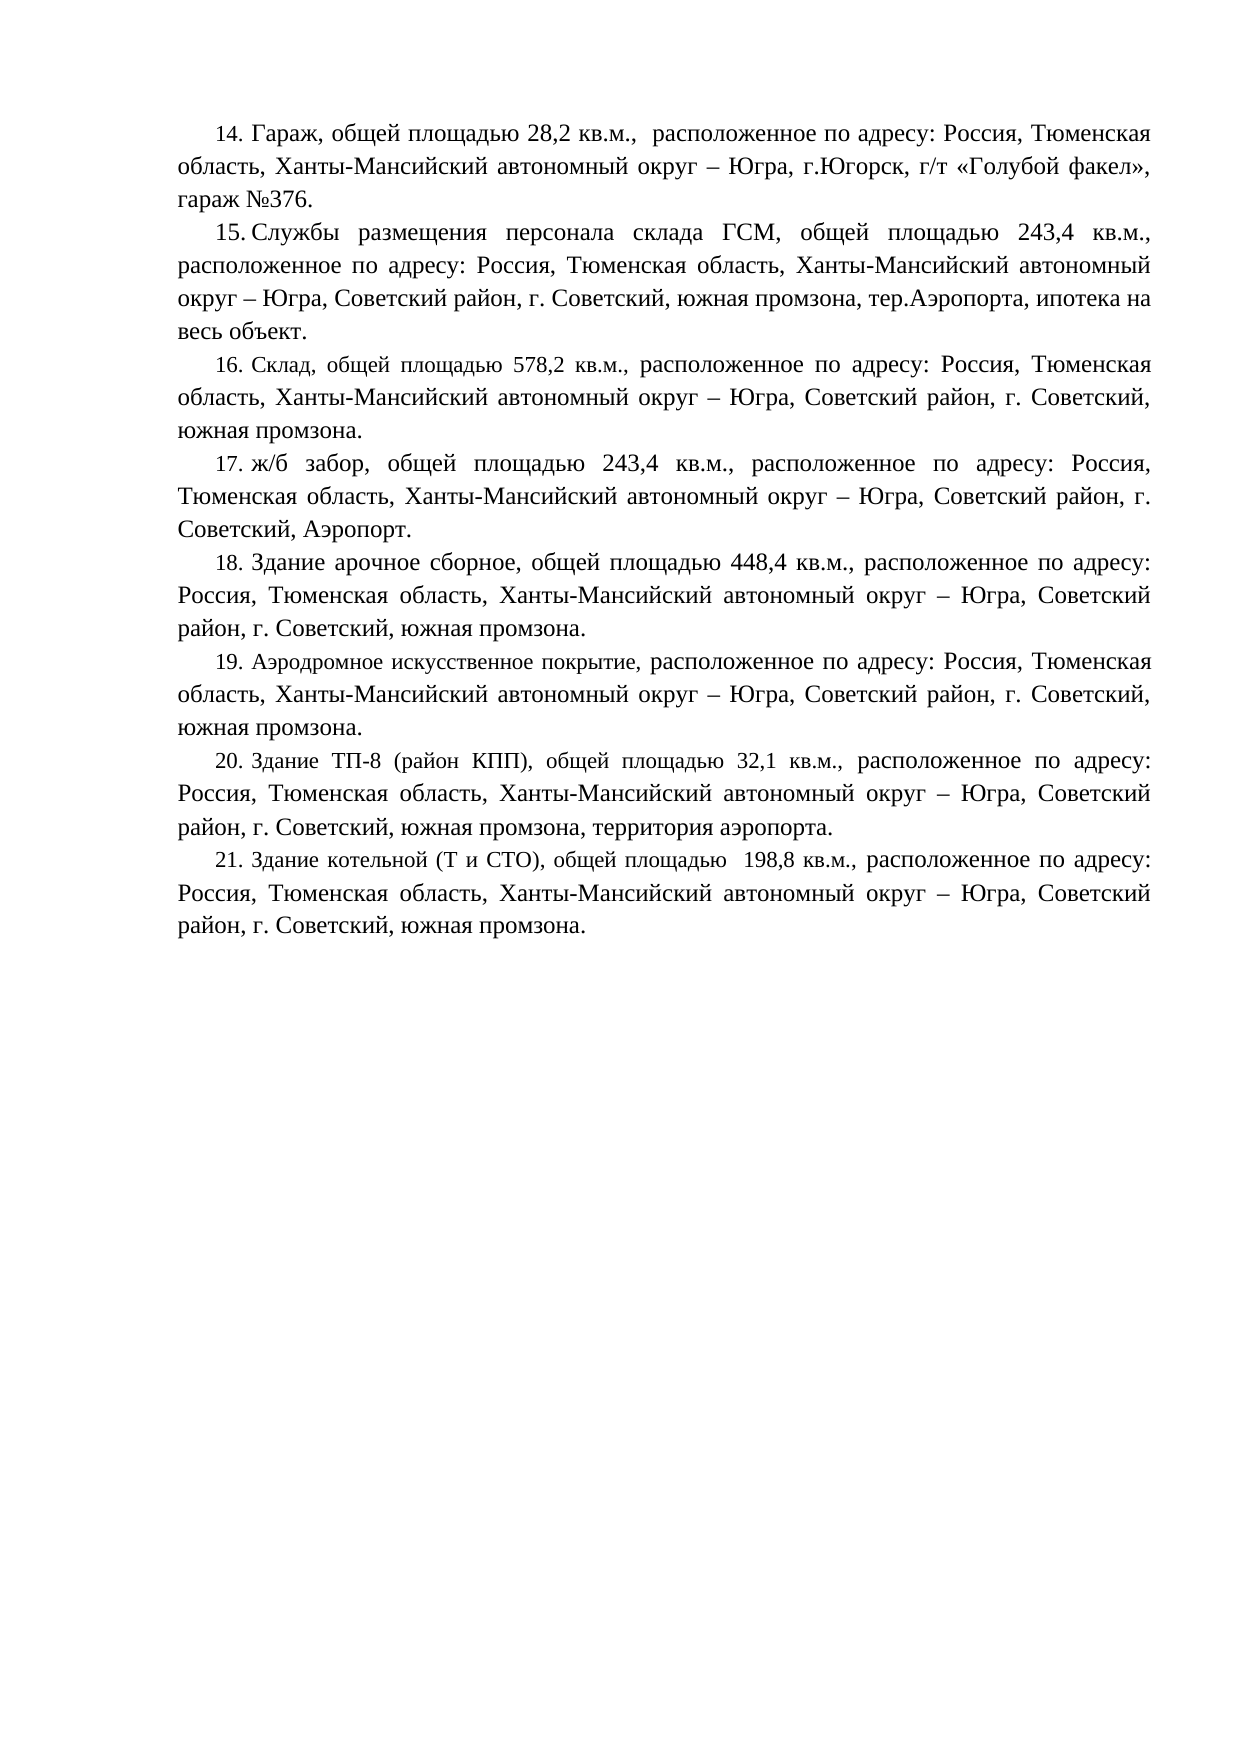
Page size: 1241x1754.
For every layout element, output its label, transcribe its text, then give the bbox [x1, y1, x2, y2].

list Гараж, общей площадью 28,2 кв.м., расположенное по адресу: Россия, Тюменская область, Ханты-Мансийский автономный округ – Югра, г.Югорск, г/т «Голубой факел», гараж №376. [177, 118, 1152, 213]
list Здание котельной (Т и СТО), общей площадью 198,8 кв.м., расположенное по адресу: Россия, Тюменская область, Ханты-Мансийский автономный округ – Югра, Советский район, г. Советский, южная промзона. [177, 844, 1152, 939]
list Здание ТП-8 (район КПП), общей площадью 32,1 кв.м., расположенное по адресу: Россия, Тюменская область, Ханты-Мансийский автономный округ – Югра, Советский район, г. Советский, южная промзона, территория аэропорта. [177, 746, 1152, 840]
list Склад, общей площадью 578,2 кв.м., расположенное по адресу: Россия, Тюменская область, Ханты-Мансийский автономный округ – Югра, Советский район, г. Советский, южная промзона. [177, 349, 1152, 444]
list Аэродромное искусственное покрытие, расположенное по адресу: Россия, Тюменская область, Ханты-Мансийский автономный округ – Югра, Советский район, г. Советский, южная промзона. [177, 646, 1152, 741]
list Службы размещения персонала склада ГСМ, общей площадью 243,4 кв.м., расположенное по адресу: Россия, Тюменская область, Ханты-Мансийский автономный округ – Югра, Советский район, г. Советский, южная промзона, тер.Аэропорта, ипотека на весь объект. [177, 217, 1152, 345]
list ж/б забор, общей площадью 243,4 кв.м., расположенное по адресу: Россия, Тюменская область, Ханты-Мансийский автономный округ – Югра, Советский район, г. Советский, Аэропорт. [177, 448, 1152, 543]
list Здание арочное сборное, общей площадью 448,4 кв.м., расположенное по адресу: Россия, Тюменская область, Ханты-Мансийский автономный округ – Югра, Советский район, г. Советский, южная промзона. [177, 547, 1152, 642]
